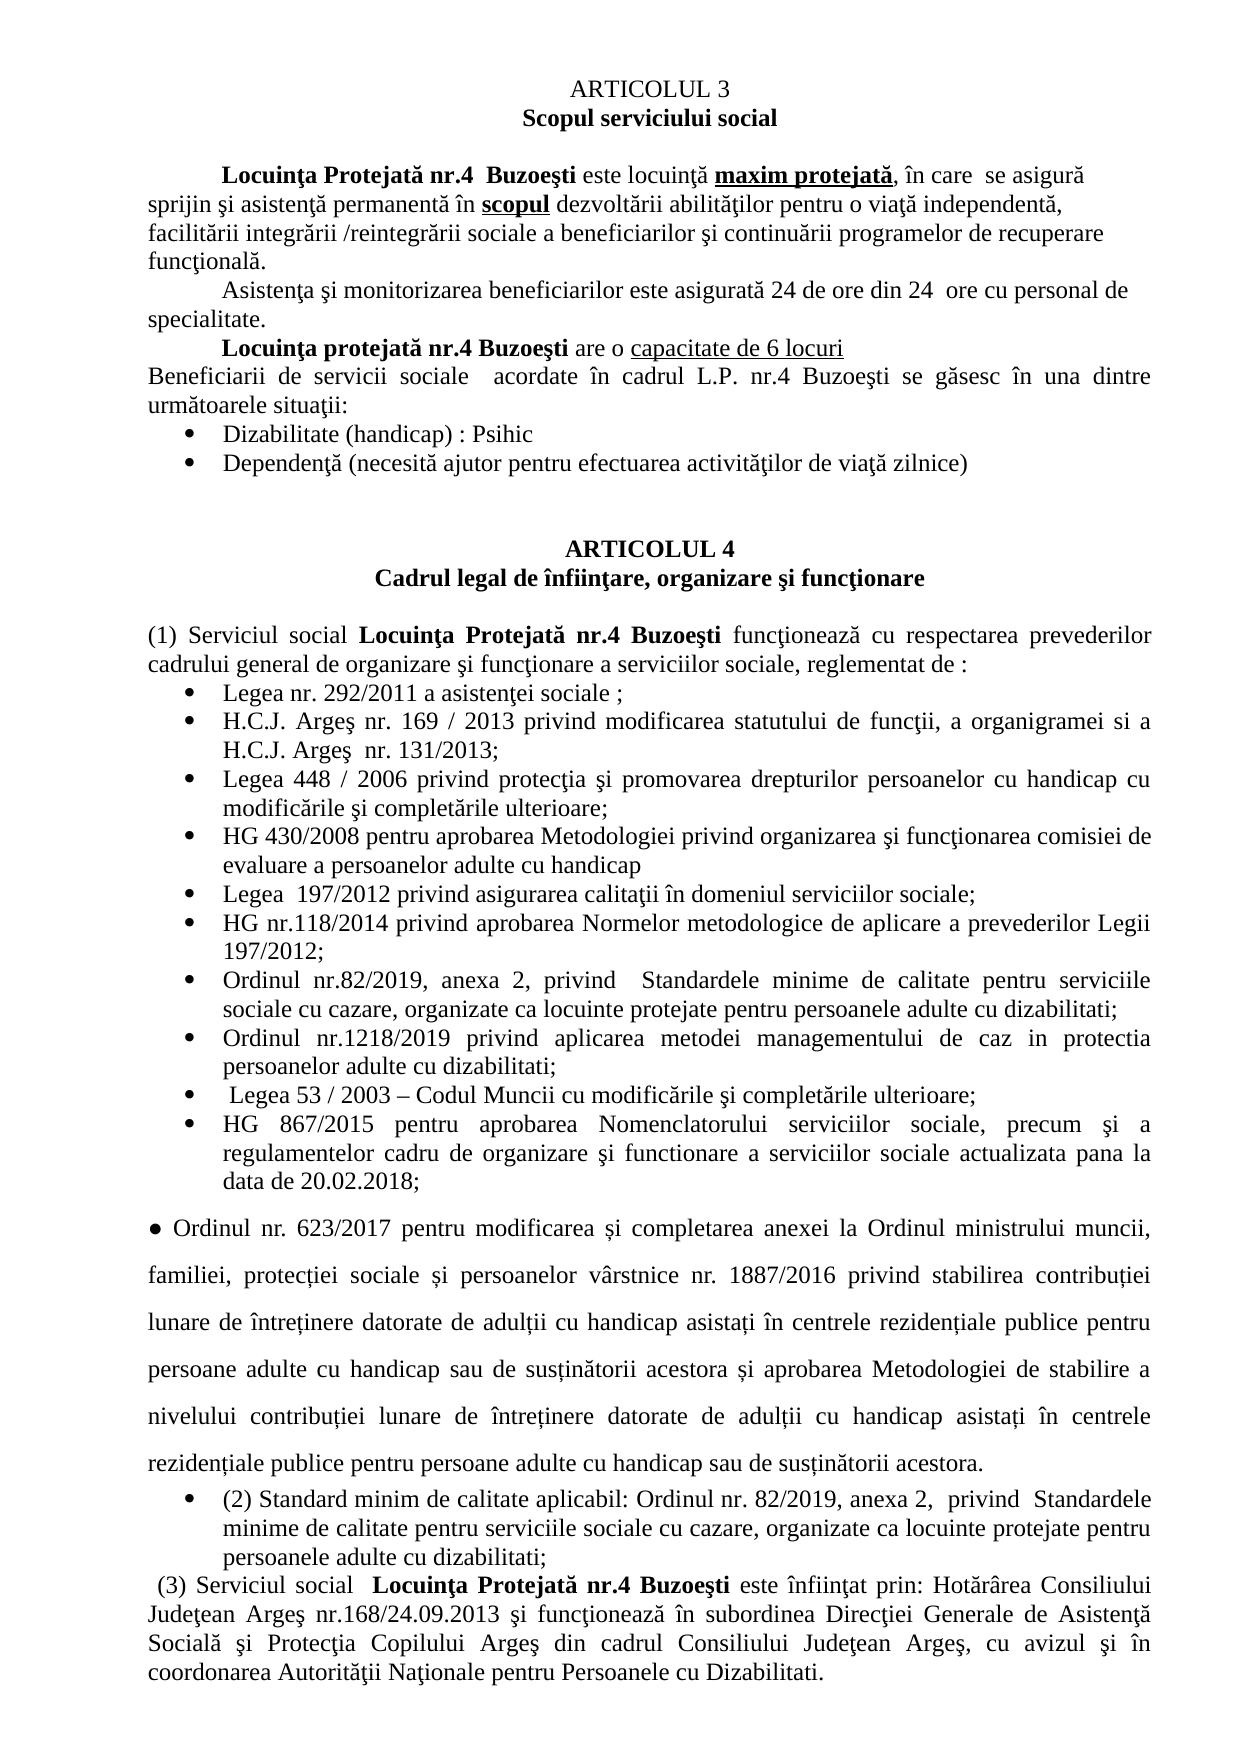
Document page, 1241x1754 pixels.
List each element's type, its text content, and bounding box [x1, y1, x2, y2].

list Dependenţă (necesită ajutor pentru efectuarea activităţilor de viaţă zilnice) [185, 448, 1152, 476]
list Dizabilitate (handicap) : Psihic [185, 419, 1152, 448]
text Locuinţa protejată nr.4 Buzoeşti are o capacitate de 6 locuri [148, 333, 1152, 361]
list Ordinul nr.82/2019, anexa 2, privind Standardele minime de calitate pentru serviciile sociale cu cazare, organizate ca locuinte protejate pentru persoanele adulte cu dizabilitati; [185, 965, 1152, 1023]
list HG nr.118/2014 privind aprobarea Normelor metodologice de aplicare a prevederilor Legii 197/2012; [185, 908, 1152, 965]
text Cadrul legal de înfiinţare, organizare şi funcţionare [148, 563, 1152, 591]
text Locuinţa Protejată nr.4 Buzoeşti este locuinţă maxim protejată, în care se asigură sprijin şi asistenţă permanentă în scopul dezvoltării abilităţilor pentru o viaţă independentă, facilitării integrării /reintegrării sociale a beneficiarilor şi continuării programelor de recuperare funcţională. [148, 160, 1152, 275]
list HG 867/2015 pentru aprobarea Nomenclatorului serviciilor sociale, precum şi a regulamentelor cadru de organizare şi functionare a serviciilor sociale actualizata pana la data de 20.02.2018; [185, 1109, 1152, 1195]
list H.C.J. Argeş nr. 169 / 2013 privind modificarea statutului de funcţii, a organigramei si a H.C.J. Argeş nr. 131/2013; [185, 706, 1152, 764]
text Beneficiarii de servicii sociale acordate în cadrul L.P. nr.4 Buzoeşti se găsesc în una dintre următoarele situaţii: [148, 361, 1152, 419]
list Legea nr. 292/2011 a asistenţei sociale ; [185, 678, 1152, 706]
list Legea 197/2012 privind asigurarea calitaţii în domeniul serviciilor sociale; [185, 879, 1152, 908]
text (1) Serviciul social Locuinţa Protejată nr.4 Buzoeşti funcţionează cu respectarea prevederilor cadrului general de organizare şi funcţionare a serviciilor sociale, reglementat de : [148, 620, 1152, 678]
text Asistenţa şi monitorizarea beneficiarilor este asigurată 24 de ore din 24 ore cu personal de specialitate. [148, 275, 1152, 333]
text ARTICOLUL 4 [148, 534, 1152, 563]
list Ordinul nr.1218/2019 privind aplicarea metodei managementului de caz in protectia persoanelor adulte cu dizabilitati; [185, 1023, 1152, 1080]
text ● Ordinul nr. 623/2017 pentru modificarea și completarea anexei la Ordinul ministrului muncii, familiei, protecției sociale și persoanelor vârstnice nr. 1887/2016 privind stabilirea contribuției lunare de întreținere datorate de adulții cu handicap asistați în centrele rezidențiale publice pentru persoane adulte cu handicap sau de susținătorii acestora și aprobarea Metodologiei de stabilire a nivelului contribuției lunare de întreținere datorate de adulții cu handicap asistați în centrele rezidențiale publice pentru persoane adulte cu handicap sau de susținătorii acestora. [148, 1195, 1152, 1476]
list Legea 448 / 2006 privind protecţia şi promovarea drepturilor persoanelor cu handicap cu modificările şi completările ulterioare; [185, 764, 1152, 821]
text (3) Serviciul social Locuinţa Protejată nr.4 Buzoeşti este înfiinţat prin: Hotărârea Consiliului Judeţean Argeş nr.168/24.09.2013 şi funcţionează în subordinea Direcţiei Generale de Asistenţă Socială şi Protecţia Copilului Argeş din cadrul Consiliului Judeţean Argeş, cu avizul şi în coordonarea Autorităţii Naţionale pentru Persoanele cu Dizabilitati. [148, 1570, 1152, 1685]
list Legea 53 / 2003 – Codul Muncii cu modificările şi completările ulterioare; [185, 1080, 1152, 1109]
list (2) Standard minim de calitate aplicabil: Ordinul nr. 82/2019, anexa 2, privind Standardele minime de calitate pentru serviciile sociale cu cazare, organizate ca locuinte protejate pentru persoanele adulte cu dizabilitati; [185, 1484, 1152, 1570]
list HG 430/2008 pentru aprobarea Metodologiei privind organizarea şi funcţionarea comisiei de evaluare a persoanelor adulte cu handicap [185, 821, 1152, 879]
text Scopul serviciului social [148, 103, 1152, 131]
text ARTICOLUL 3 [148, 74, 1152, 103]
